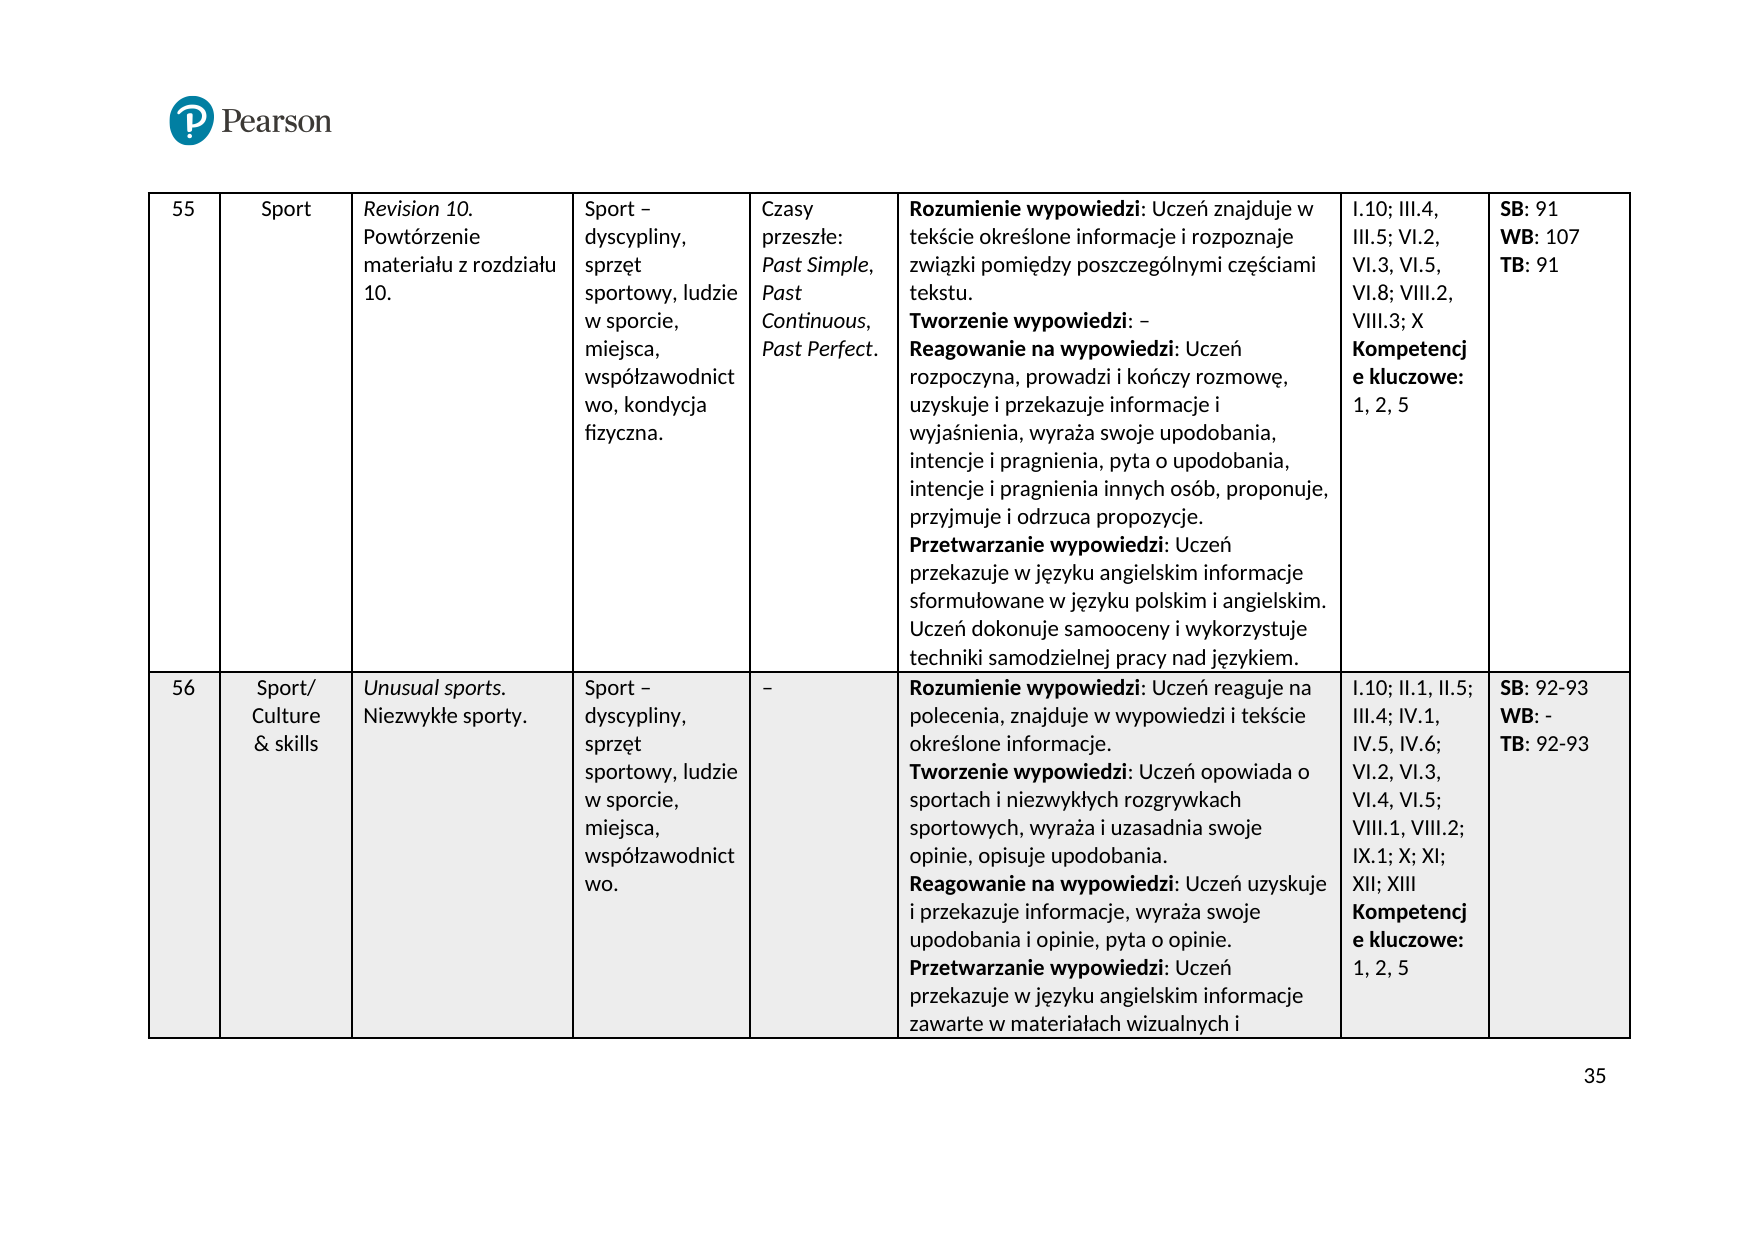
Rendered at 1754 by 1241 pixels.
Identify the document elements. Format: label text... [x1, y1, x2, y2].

table_cell SB: 91 WB: 107 TB: 91 [1490, 194, 1629, 671]
table_cell Sport/Culture & skills [221, 673, 351, 1037]
table_cell Revision 10. Powtórzenie materiału z rozdziału 10. [353, 194, 572, 671]
table_cell 55 [150, 194, 219, 671]
table_cell Czasy przeszłe: Past Simple, Past Continuous, Past Perfect. [751, 194, 897, 671]
table_cell Sport – dyscypliny, sprzęt sportowy, ludzie w sporcie, miejsca, współzawodnictwo, kondycja fizyczna. [574, 194, 749, 671]
picture [147, 73, 354, 168]
table_cell Rozumienie wypowiedzi: Uczeń znajduje w tekście określone informacje i rozpoznaje związki pomiędzy poszczególnymi częściami tekstu. Tworzenie wypowiedzi: – Reagowanie na wypowiedzi: Uczeń rozpoczyna, prowadzi i kończy rozmowę, uzyskuje i przekazuje informacje i wyjaśnienia, wyraża swoje upodobania, intencje i pragnienia, pyta o upodobania, intencje i pragnienia innych osób, proponuje, przyjmuje i odrzuca propozycje. Przetwarzanie wypowiedzi: Uczeń przekazuje w języku angielskim informacje sformułowane w języku polskim i angielskim. Uczeń dokonuje samooceny i wykorzystuje techniki samodzielnej pracy nad językiem. [899, 194, 1340, 671]
table_cell Sport – dyscypliny, sprzęt sportowy, ludzie w sporcie, miejsca, współzawodnictwo. [574, 673, 749, 1037]
table_cell Unusual sports. Niezwykłe sporty. [353, 673, 572, 1037]
table_cell I.10; III.4, III.5; VI.2, VI.3, VI.5, VI.8; VIII.2, VIII.3; X Kompetencje kluczowe: 1, 2, 5 [1342, 194, 1488, 671]
table_cell SB: 92-93 WB: - TB: 92-93 [1490, 673, 1629, 1037]
table_cell 56 [150, 673, 219, 1037]
table_cell – [751, 673, 897, 1037]
table_cell I.10; II.1, II.5; III.4; IV.1, IV.5, IV.6; VI.2, VI.3, VI.4, VI.5; VIII.1, VIII.2; IX.1; X; XI; XII; XIII Kompetencje kluczowe: 1, 2, 5 [1342, 673, 1488, 1037]
table_cell Sport [221, 194, 351, 671]
